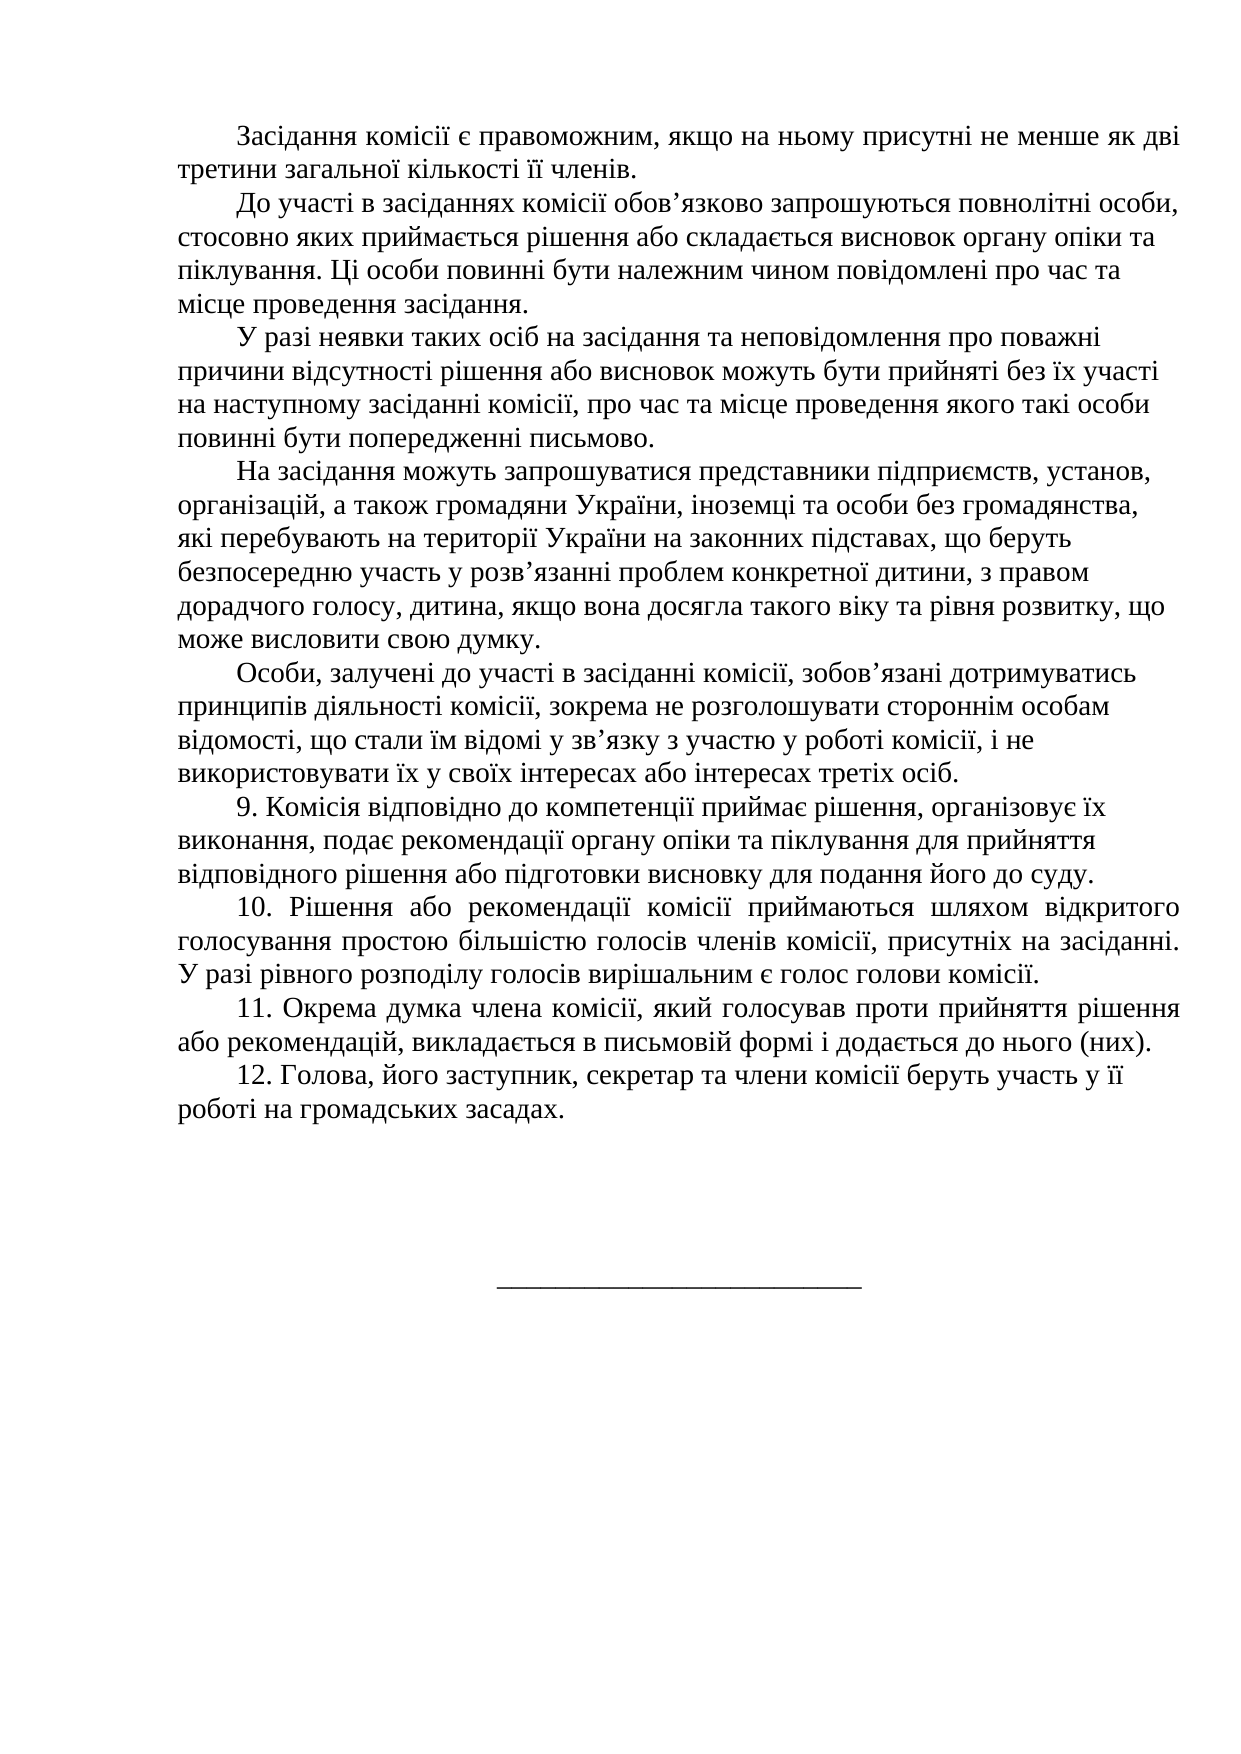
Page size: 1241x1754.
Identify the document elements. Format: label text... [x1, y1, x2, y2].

text На засідання можуть запрошуватися представники підприємств, установ, організацій, а також громадяни України, іноземці та особи без громадянства, які перебувають на території України на законних підставах, що беруть безпосередню участь у розв’язанні проблем конкретної дитини, з правом дорадчого голосу, дитина, якщо вона досягла такого віку та рівня розвитку, що може висловити свою думку. [177, 453, 1181, 655]
text _________________________ [177, 1258, 1181, 1292]
text Особи, залучені до участі в засіданні комісії, зобов’язані дотримуватись принципів діяльності комісії, зокрема не розголошувати стороннім особам відомості, що стали їм відомі у зв’язку з участю у роботі комісії, і не використовувати їх у своїх інтересах або інтересах третіх осіб. [177, 655, 1181, 789]
text Засідання комісії є правоможним, якщо на ньому присутні не менше як дві третини загальної кількості її членів. [177, 118, 1181, 185]
text До участі в засіданнях комісії обов’язково запрошуються повнолітні особи, стосовно яких приймається рішення або складається висновок органу опіки та піклування. Ці особи повинні бути належним чином повідомлені про час та місце проведення засідання. [177, 185, 1181, 319]
text 10. Рішення або рекомендації комісії приймаються шляхом відкритого голосування простою більшістю голосів членів комісії, присутніх на засіданні. У разі рівного розподілу голосів вирішальним є голос голови комісії. [177, 889, 1181, 990]
text 12. Голова, його заступник, секретар та члени комісії беруть участь у її роботі на громадських засадах. [177, 1057, 1181, 1124]
text 9. Комісія відповідно до компетенції приймає рішення, організовує їх виконання, подає рекомендації органу опіки та піклування для прийняття відповідного рішення або підготовки висновку для подання його до суду. [177, 789, 1181, 889]
text 11. Окрема думка члена комісії, який голосував проти прийняття рішення або рекомендацій, викладається в письмовій формі і додається до нього (них). [177, 990, 1181, 1057]
text У разі неявки таких осіб на засідання та неповідомлення про поважні причини відсутності рішення або висновок можуть бути прийняті без їх участі на наступному засіданні комісії, про час та місце проведення якого такі особи повинні бути попередженні письмово. [177, 319, 1181, 453]
